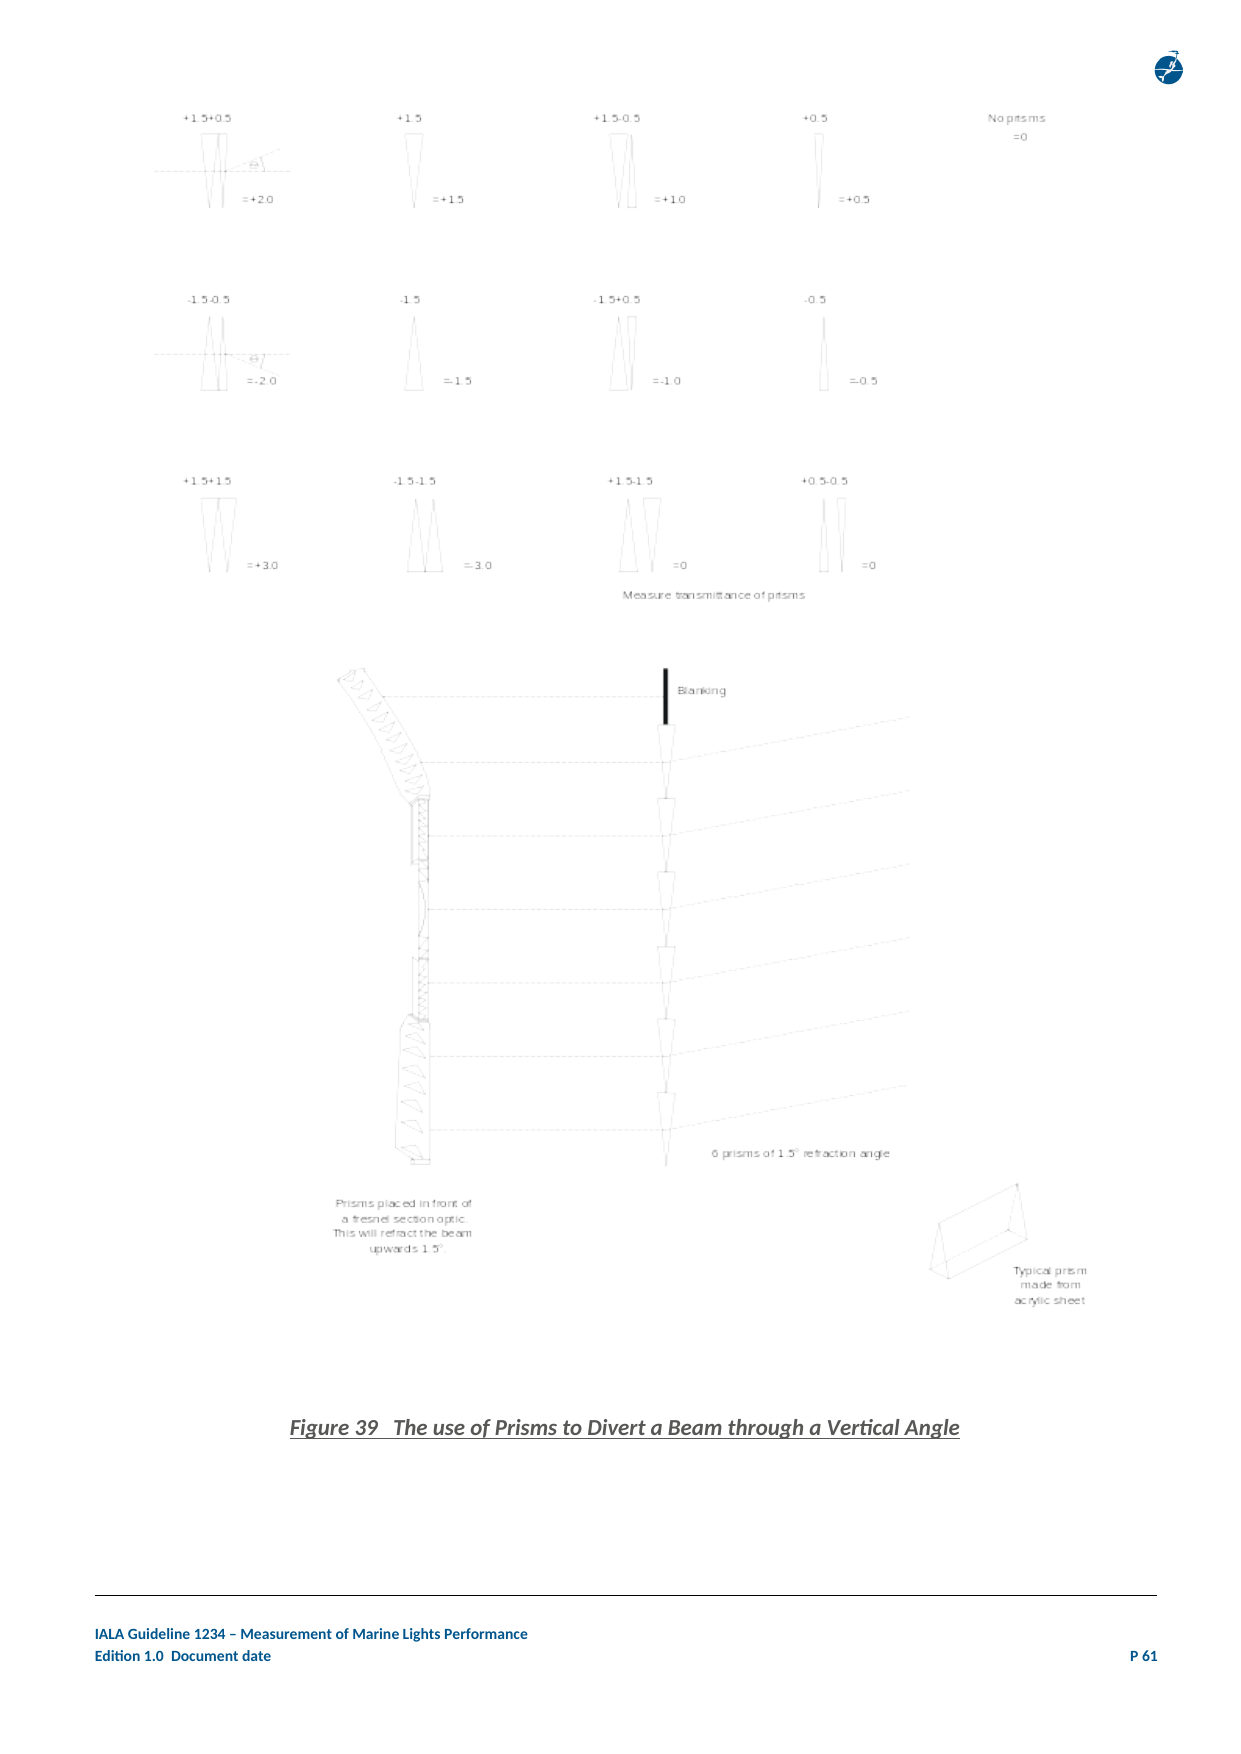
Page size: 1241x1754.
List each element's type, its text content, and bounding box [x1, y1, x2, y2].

text The use of Prisms to Divert a Beam through a Vertical Angle [94, 1413, 1157, 1442]
picture [1123, 0, 1241, 119]
